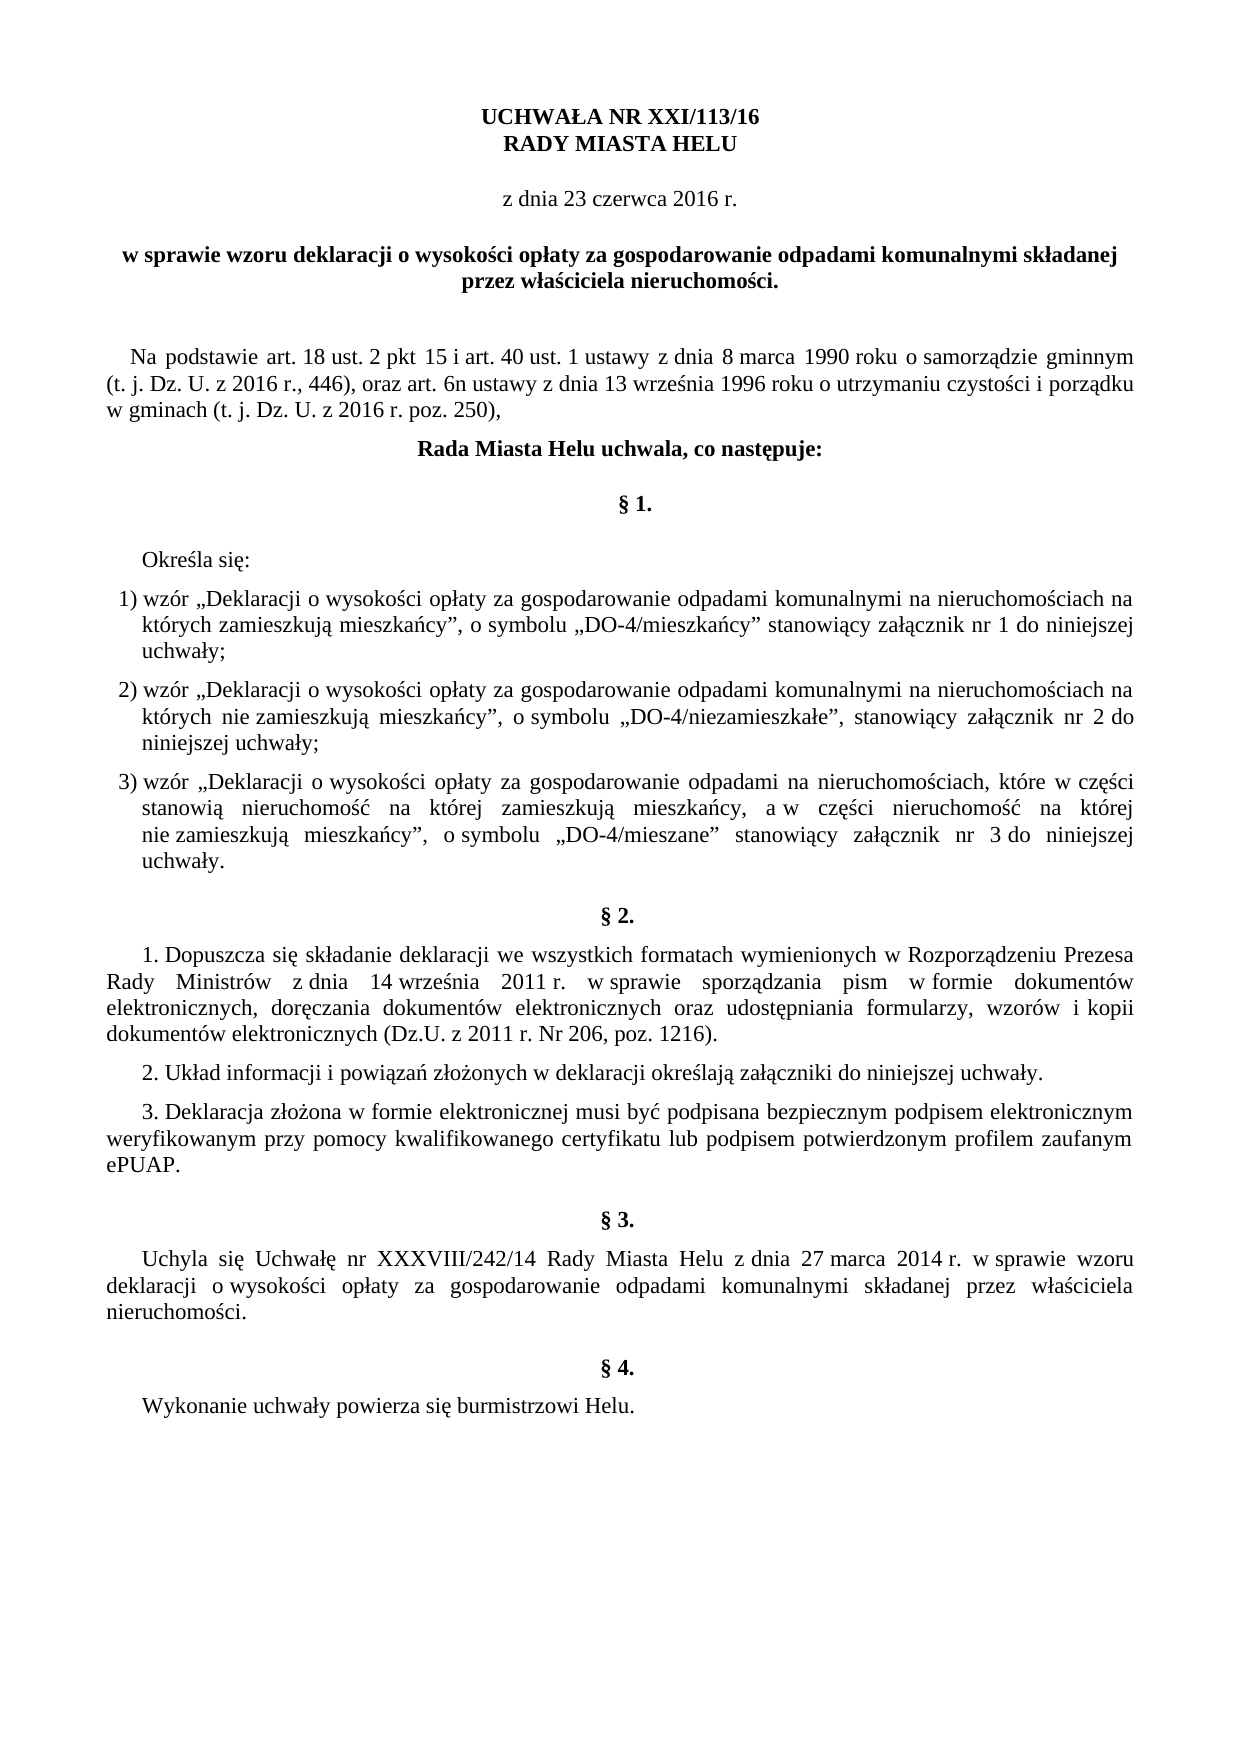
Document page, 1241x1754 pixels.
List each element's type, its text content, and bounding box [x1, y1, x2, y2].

text 1. Dopuszcza się składanie deklaracji we wszystkich formatach wymienionych w Rozporządzeniu Prezesa Rady Ministrów z dnia 14 września 2011 r. w sprawie sporządzania pism w formie dokumentów elektronicznych, doręczania dokumentów elektronicznych oraz udostępniania formularzy, wzorów i kopii dokumentów elektronicznych (Dz.U. z 2011 r. Nr 206, poz. 1216). [106, 941, 1134, 1047]
text 1) wzór „Deklaracji o wysokości opłaty za gospodarowanie odpadami komunalnymi na nieruchomościach na których zamieszkują mieszkańcy”, o symbolu „DO-4/mieszkańcy” stanowiący załącznik nr 1 do niniejszej uchwały; [118, 585, 1134, 664]
text w sprawie wzoru deklaracji o wysokości opłaty za gospodarowanie odpadami komunalnymi składanej przez właściciela nieruchomości. [106, 241, 1134, 293]
text Uchyla się Uchwałę nr XXXVIII/242/14 Rady Miasta Helu z dnia 27 marca 2014 r. w sprawie wzoru deklaracji o wysokości opłaty za gospodarowanie odpadami komunalnymi składanej przez właściciela nieruchomości. [106, 1245, 1134, 1324]
text 2. Układ informacji i powiązań złożonych w deklaracji określają załączniki do niniejszej uchwały. [106, 1059, 1134, 1086]
text z dnia 23 czerwca 2016 r. [106, 185, 1134, 212]
text 3. Deklaracja złożona w formie elektronicznej musi być podpisana bezpiecznym podpisem elektronicznym weryfikowanym przy pomocy kwalifikowanego certyfikatu lub podpisem potwierdzonym profilem zaufanym ePUAP. [106, 1098, 1134, 1177]
text 2) wzór „Deklaracji o wysokości opłaty za gospodarowanie odpadami komunalnymi na nieruchomościach na których nie zamieszkują mieszkańcy”, o symbolu „DO-4/niezamieszkałe”, stanowiący załącznik nr 2 do niniejszej uchwały; [118, 676, 1134, 756]
text Określa się: [106, 546, 1134, 572]
text § 4. [106, 1353, 1134, 1380]
text § 2. [106, 903, 1134, 929]
text § 1. [106, 491, 1134, 517]
text Rada Miasta Helu uchwala, co następuje: [106, 435, 1134, 461]
text Wykonanie uchwały powierza się burmistrzowi Helu. [106, 1392, 1134, 1419]
text Na podstawie art. 18 ust. 2 pkt 15 i art. 40 ust. 1 ustawy z dnia 8 marca 1990 roku o samorządzie gminnym (t. j. Dz. U. z 2016 r., 446), oraz art. 6n ustawy z dnia 13 września 1996 roku o utrzymaniu czystości i porządku w gminach (t. j. Dz. U. z 2016 r. poz. 250), [106, 343, 1134, 422]
text § 3. [106, 1206, 1134, 1233]
text 3) wzór „Deklaracji o wysokości opłaty za gospodarowanie odpadami na nieruchomościach, które w części stanowią nieruchomość na której zamieszkują mieszkańcy, a w części nieruchomość na której nie zamieszkują mieszkańcy”, o symbolu „DO-4/mieszane” stanowiący załącznik nr 3 do niniejszej uchwały. [118, 768, 1134, 873]
text Uchwała Nr XXI/113/16 Rady Miasta Helu [106, 103, 1134, 156]
